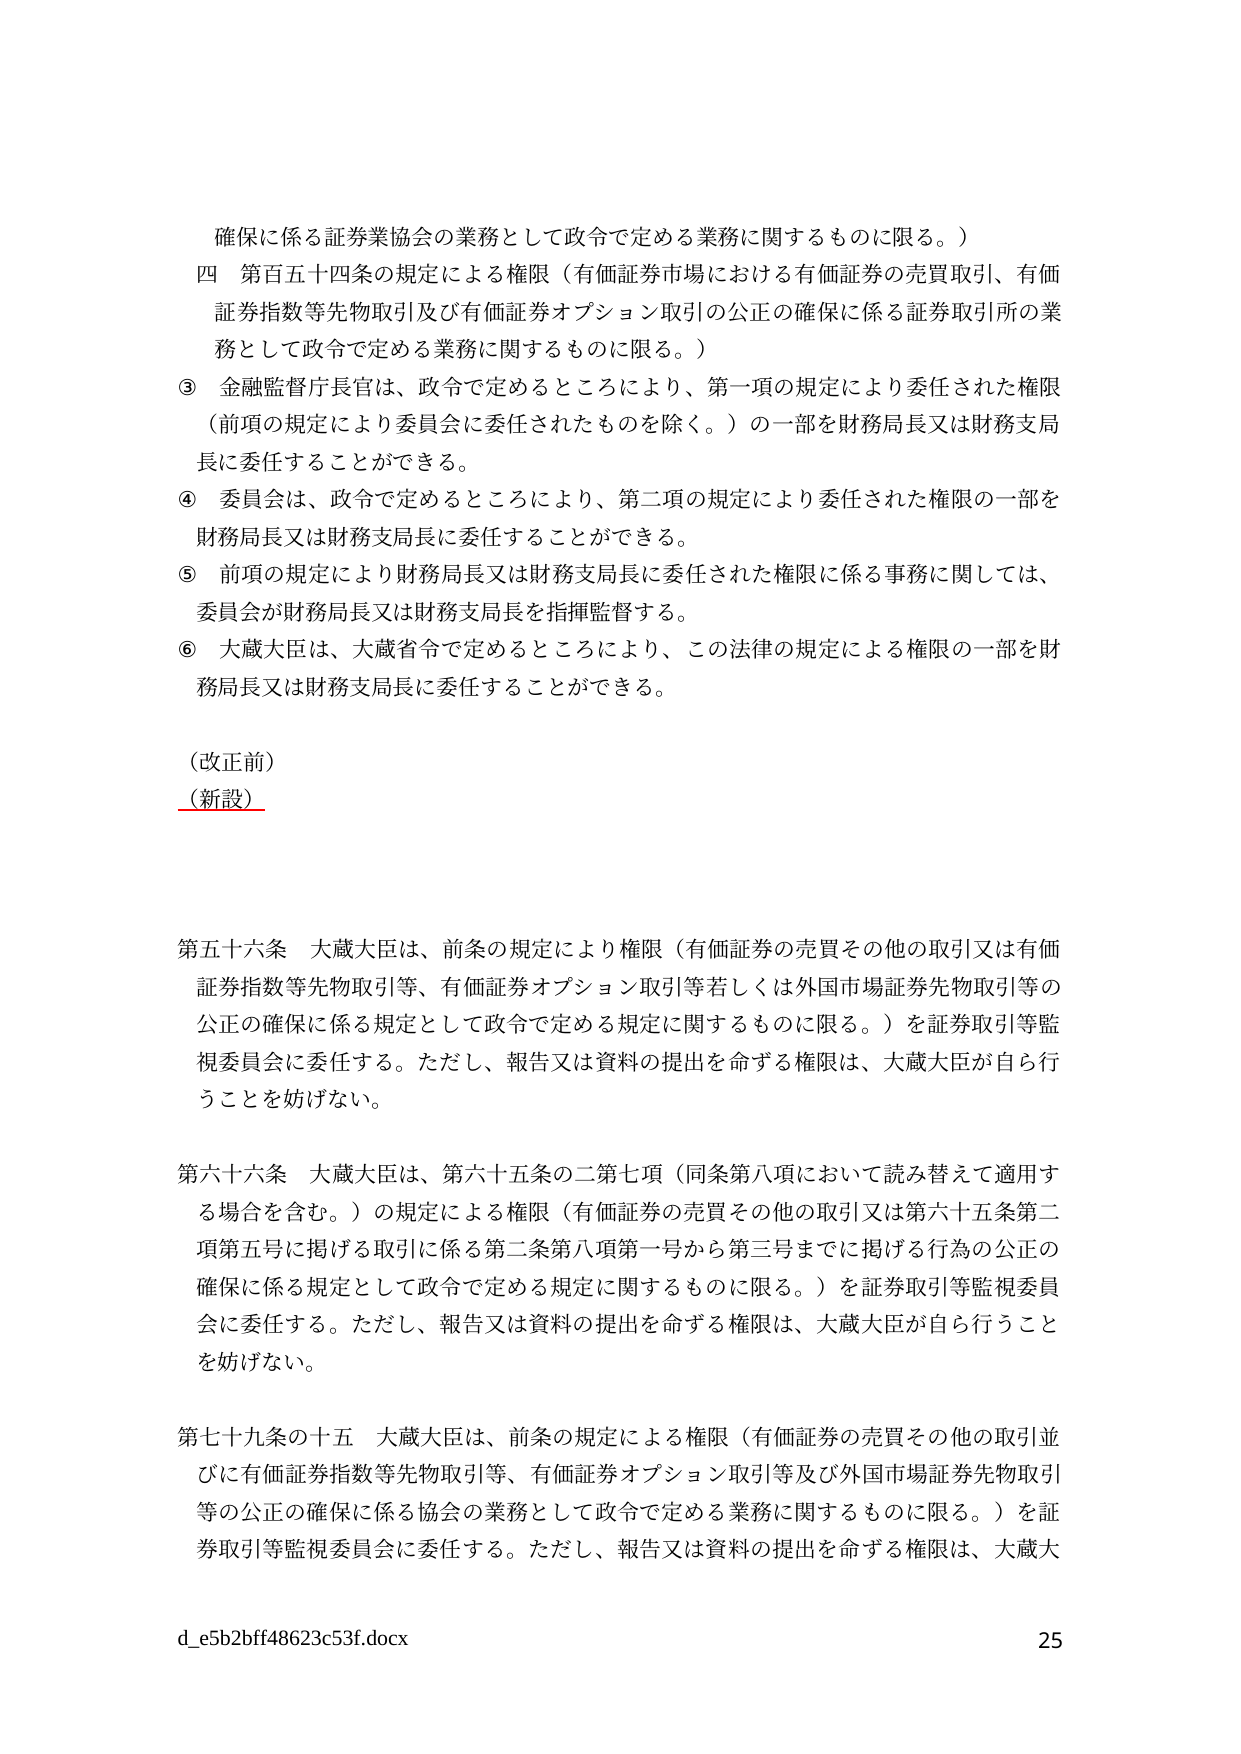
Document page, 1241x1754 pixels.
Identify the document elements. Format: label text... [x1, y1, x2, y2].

text ④ 委員会は、政令で定めるところにより、第二項の規定により委任された権限の一部を財務局長又は財務支局長に委任することができる。 [177, 479, 1063, 554]
text （改正前） [177, 742, 1063, 779]
text ⑤ 前項の規定により財務局長又は財務支局長に委任された権限に係る事務に関しては、委員会が財務局長又は財務支局長を指揮監督する。 [177, 554, 1063, 629]
text 第五十六条 大蔵大臣は、前条の規定により権限（有価証券の売買その他の取引又は有価証券指数等先物取引等、有価証券オプション取引等若しくは外国市場証券先物取引等の公正の確保に係る規定として政令で定める規定に関するものに限る。）を証券取引等監視委員会に委任する。ただし、報告又は資料の提出を命ずる権限は、大蔵大臣が自ら行うことを妨げない。 [177, 929, 1063, 1117]
text 第六十六条 大蔵大臣は、第六十五条の二第七項（同条第八項において読み替えて適用する場合を含む。）の規定による権限（有価証券の売買その他の取引又は第六十五条第二項第五号に掲げる取引に係る第二条第八項第一号から第三号までに掲げる行為の公正の確保に係る規定として政令で定める規定に関するものに限る。）を証券取引等監視委員会に委任する。ただし、報告又は資料の提出を命ずる権限は、大蔵大臣が自ら行うことを妨げない。 [177, 1154, 1063, 1379]
text ⑥ 大蔵大臣は、大蔵省令で定めるところにより、この法律の規定による権限の一部を財務局長又は財務支局長に委任することができる。 [177, 629, 1063, 704]
text （新設） [177, 779, 1063, 817]
text ③ 金融監督庁長官は、政令で定めるところにより、第一項の規定により委任された権限（前項の規定により委員会に委任されたものを除く。）の一部を財務局長又は財務支局長に委任することができる。 [177, 367, 1063, 479]
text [177, 1417, 1063, 1567]
text 四 第百五十四条の規定による権限（有価証券市場における有価証券の売買取引、有価証券指数等先物取引及び有価証券オプション取引の公正の確保に係る証券取引所の業務として政令で定める業務に関するものに限る。） [196, 254, 1063, 367]
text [196, 217, 1063, 254]
